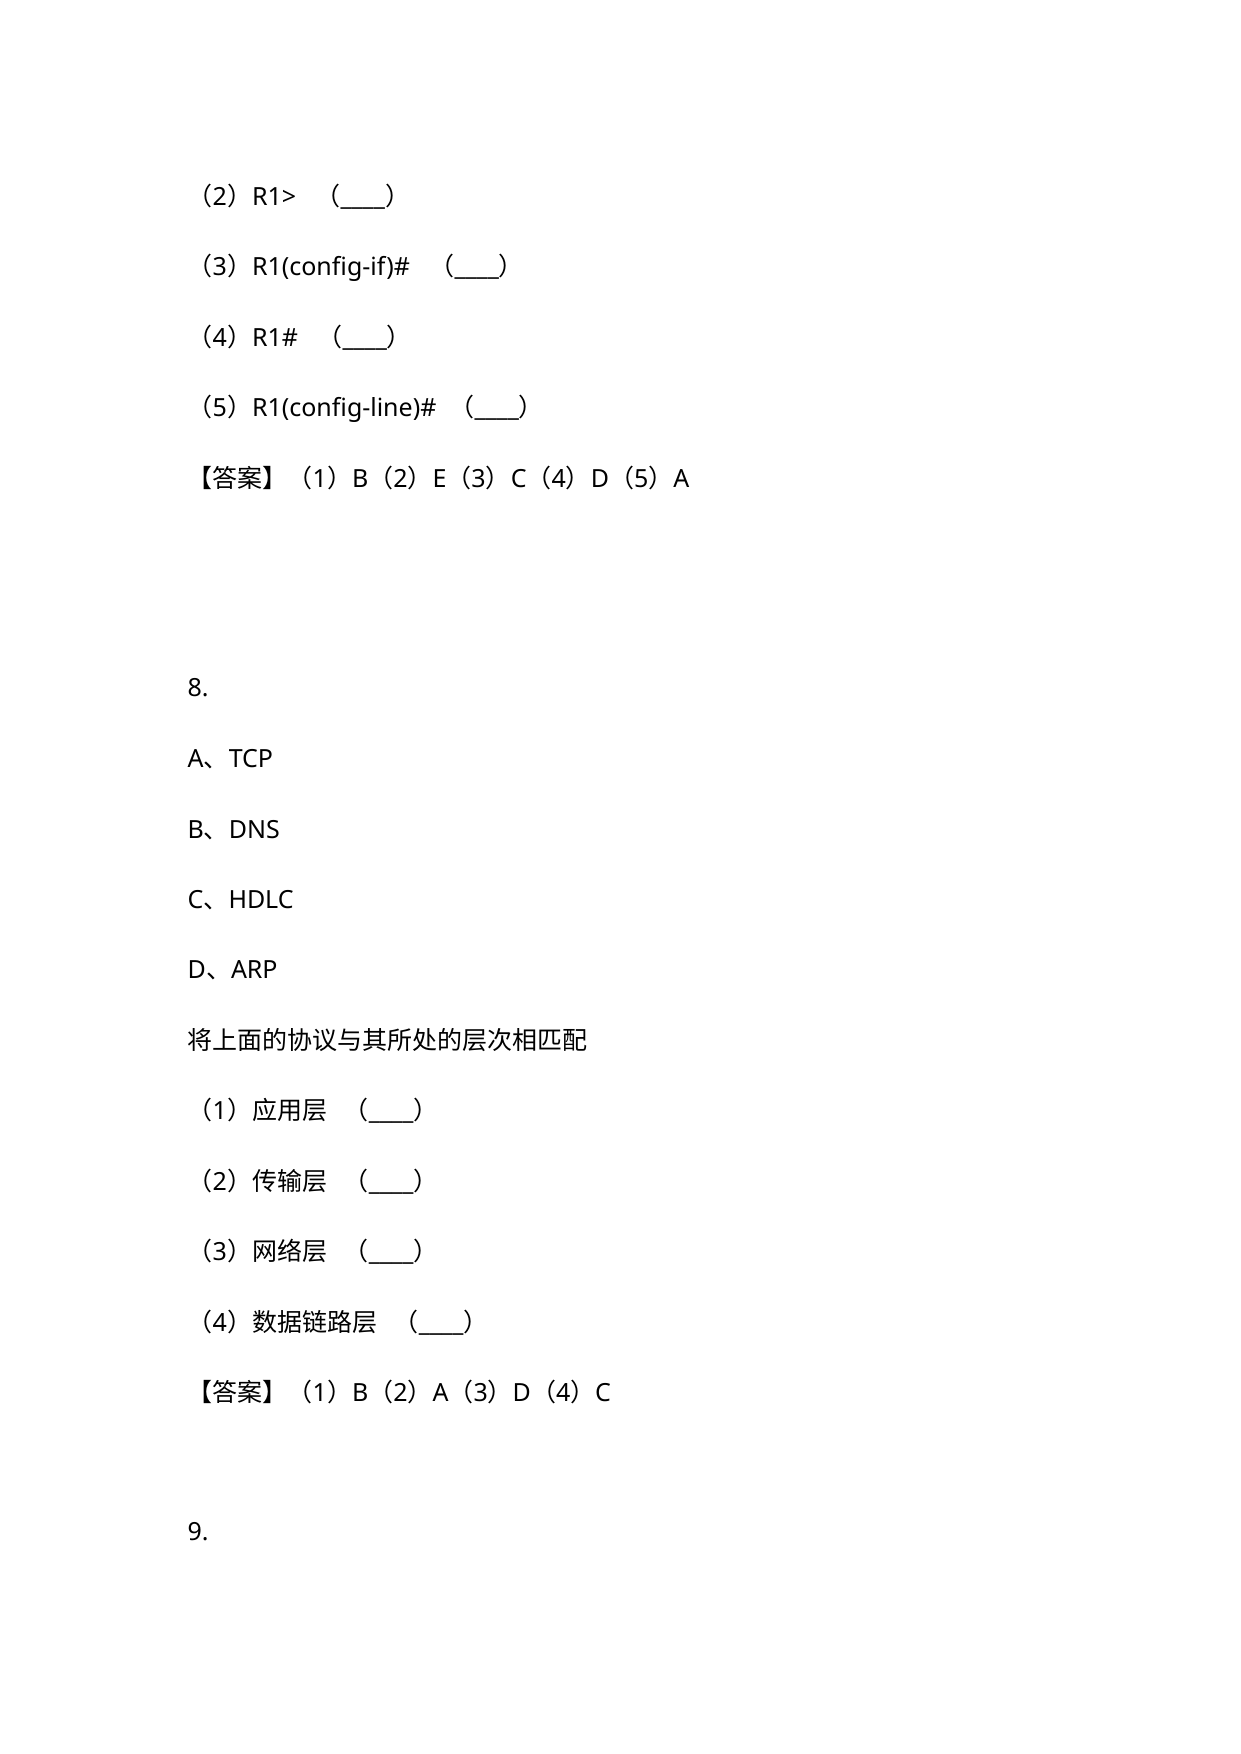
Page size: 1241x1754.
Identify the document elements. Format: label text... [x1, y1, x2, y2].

text D、ARP [187, 936, 1053, 1001]
text （2）传输层 （____） [187, 1147, 1053, 1212]
text （4）数据链路层 （____） [187, 1288, 1053, 1353]
text （3）网络层 （____） [187, 1217, 1053, 1282]
text （5）R1(config-line)# （____） [187, 373, 1053, 438]
text （1）应用层 （____） [187, 1076, 1053, 1141]
text 将上面的协议与其所处的层次相匹配 [187, 1006, 1053, 1071]
text B、DNS [187, 795, 1053, 860]
text A、TCP [187, 724, 1053, 789]
text 8. [187, 654, 1053, 719]
text （2）R1> （____） [187, 162, 1053, 227]
text 【答案】（1）B（2）E（3）C（4）D（5）A [187, 444, 1053, 509]
text （3）R1(config-if)# （____） [187, 232, 1053, 297]
text 【答案】（1）B（2）A（3）D（4）C [187, 1358, 1053, 1423]
text C、HDLC [187, 865, 1053, 930]
text （4）R1# （____） [187, 303, 1053, 368]
text 9. [187, 1499, 1053, 1564]
